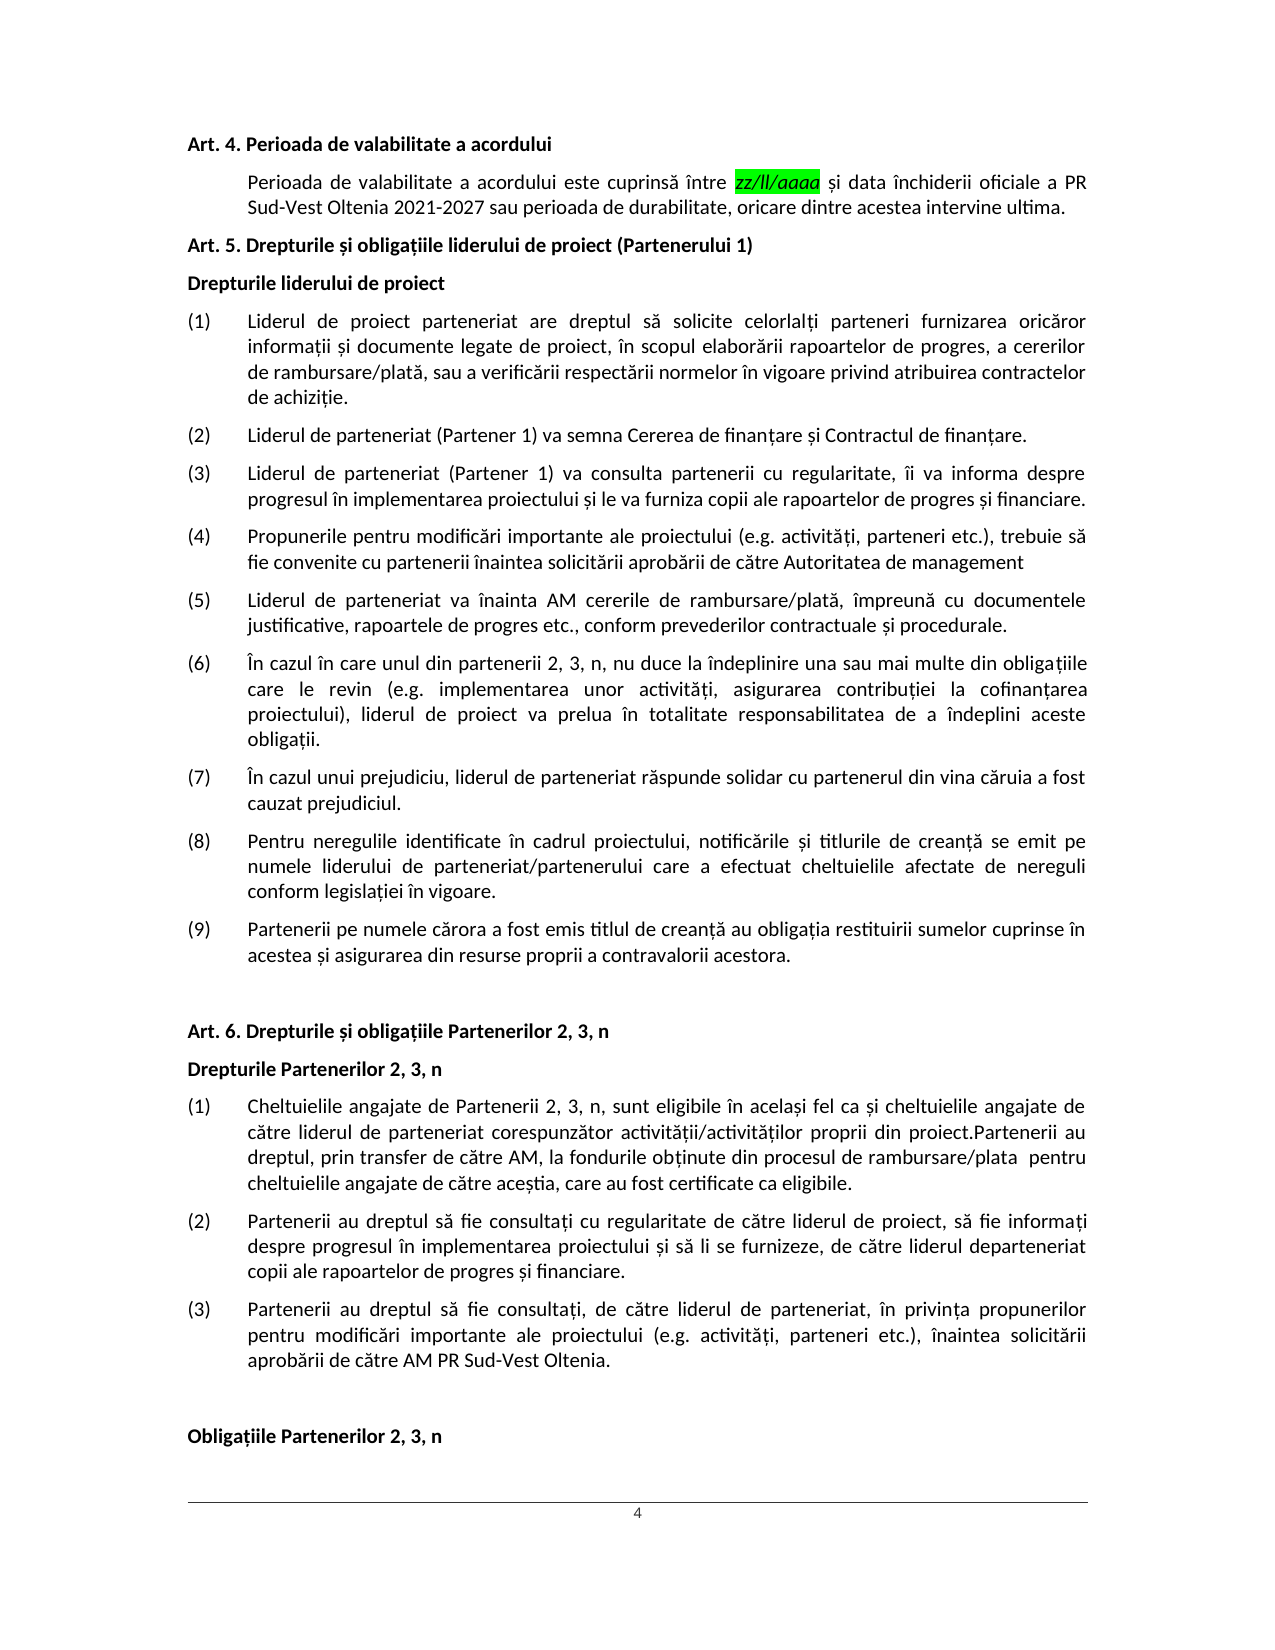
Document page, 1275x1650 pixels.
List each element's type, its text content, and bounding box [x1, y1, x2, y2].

subtitle Partenerii au dreptul să fie consultaţi, de către liderul de parteneriat, în privinţa propunerilor pentru modificări importante ale proiectului (e.g. activităţi, parteneri etc.), înaintea solicitării aprobării de către AM PR Sud-Vest Oltenia. [187, 1297, 1087, 1373]
subtitle Perioada de valabilitate a acordului este cuprinsă între zz/ll/aaaa şi data închiderii oficiale a PR Sud-Vest Oltenia 2021-2027 sau perioada de durabilitate, oricare dintre acestea intervine ultima. [187, 169, 1087, 220]
subtitle Drepturile liderului de proiect [187, 270, 1087, 296]
subtitle Perioada de valabilitate a acordului [187, 131, 1087, 157]
subtitle Obligaţiile Partenerilor 2, 3, n [187, 1423, 1087, 1449]
subtitle Cheltuielile angajate de Partenerii 2, 3, n, sunt eligibile în acelaşi fel ca şi cheltuielile angajate de către liderul de parteneriat corespunzător activității/activităților proprii din proiect.Partenerii au dreptul, prin transfer de către AM, la fondurile obţinute din procesul de rambursare/plata pentru cheltuielile angajate de către aceştia, care au fost certificate ca eligibile. [187, 1094, 1087, 1195]
subtitle Liderul de proiect parteneriat are dreptul să solicite celorlalţi parteneri furnizarea oricăror informaţii şi documente legate de proiect, în scopul elaborării rapoartelor de progres, a cererilor de rambursare/plată, sau a verificării respectării normelor în vigoare privind atribuirea contractelor de achiziţie. [187, 308, 1087, 410]
subtitle Liderul de parteneriat (Partener 1) va consulta partenerii cu regularitate, îi va informa despre progresul în implementarea proiectului şi le va furniza copii ale rapoartelor de progres şi financiare. [187, 460, 1087, 511]
subtitle Drepturile şi obligaţiile liderului de proiect (Partenerului 1) [187, 232, 1087, 258]
subtitle În cazul unui prejudiciu, liderul de parteneriat răspunde solidar cu partenerul din vina căruia a fost cauzat prejudiciul. [187, 764, 1087, 815]
subtitle Drepturile Partenerilor 2, 3, n [187, 1056, 1087, 1081]
subtitle În cazul în care unul din partenerii 2, 3, n, nu duce la îndeplinire una sau mai multe din obligaţiile care le revin (e.g. implementarea unor activităţi, asigurarea contribuţiei la cofinanţarea proiectului), liderul de proiect va prelua în totalitate responsabilitatea de a îndeplini aceste obligaţii. [187, 650, 1087, 752]
subtitle Liderul de parteneriat va înainta AM cererile de rambursare/plată, împreună cu documentele justificative, rapoartele de progres etc., conform prevederilor contractuale și procedurale. [187, 587, 1087, 638]
subtitle Propunerile pentru modificări importante ale proiectului (e.g. activităţi, parteneri etc.), trebuie să fie convenite cu partenerii înaintea solicitării aprobării de către Autoritatea de management [187, 524, 1087, 574]
subtitle Pentru neregulile identificate în cadrul proiectului, notificările și titlurile de creanță se emit pe numele liderului de parteneriat/partenerului care a efectuat cheltuielile afectate de nereguli conform legislației în vigoare. [187, 828, 1087, 904]
subtitle Partenerii pe numele cărora a fost emis titlul de creanță au obligația restituirii sumelor cuprinse în acestea și asigurarea din resurse proprii a contravalorii acestora. [187, 917, 1087, 967]
subtitle Liderul de parteneriat (Partener 1) va semna Cererea de finanţare şi Contractul de finanţare. [187, 422, 1087, 448]
subtitle Partenerii au dreptul să fie consultaţi cu regularitate de către liderul de proiect, să fie informaţi despre progresul în implementarea proiectului şi să li se furnizeze, de către liderul departeneriat copii ale rapoartelor de progres şi financiare. [187, 1208, 1087, 1284]
subtitle Drepturile şi obligaţiile Partenerilor 2, 3, n [187, 1018, 1087, 1043]
